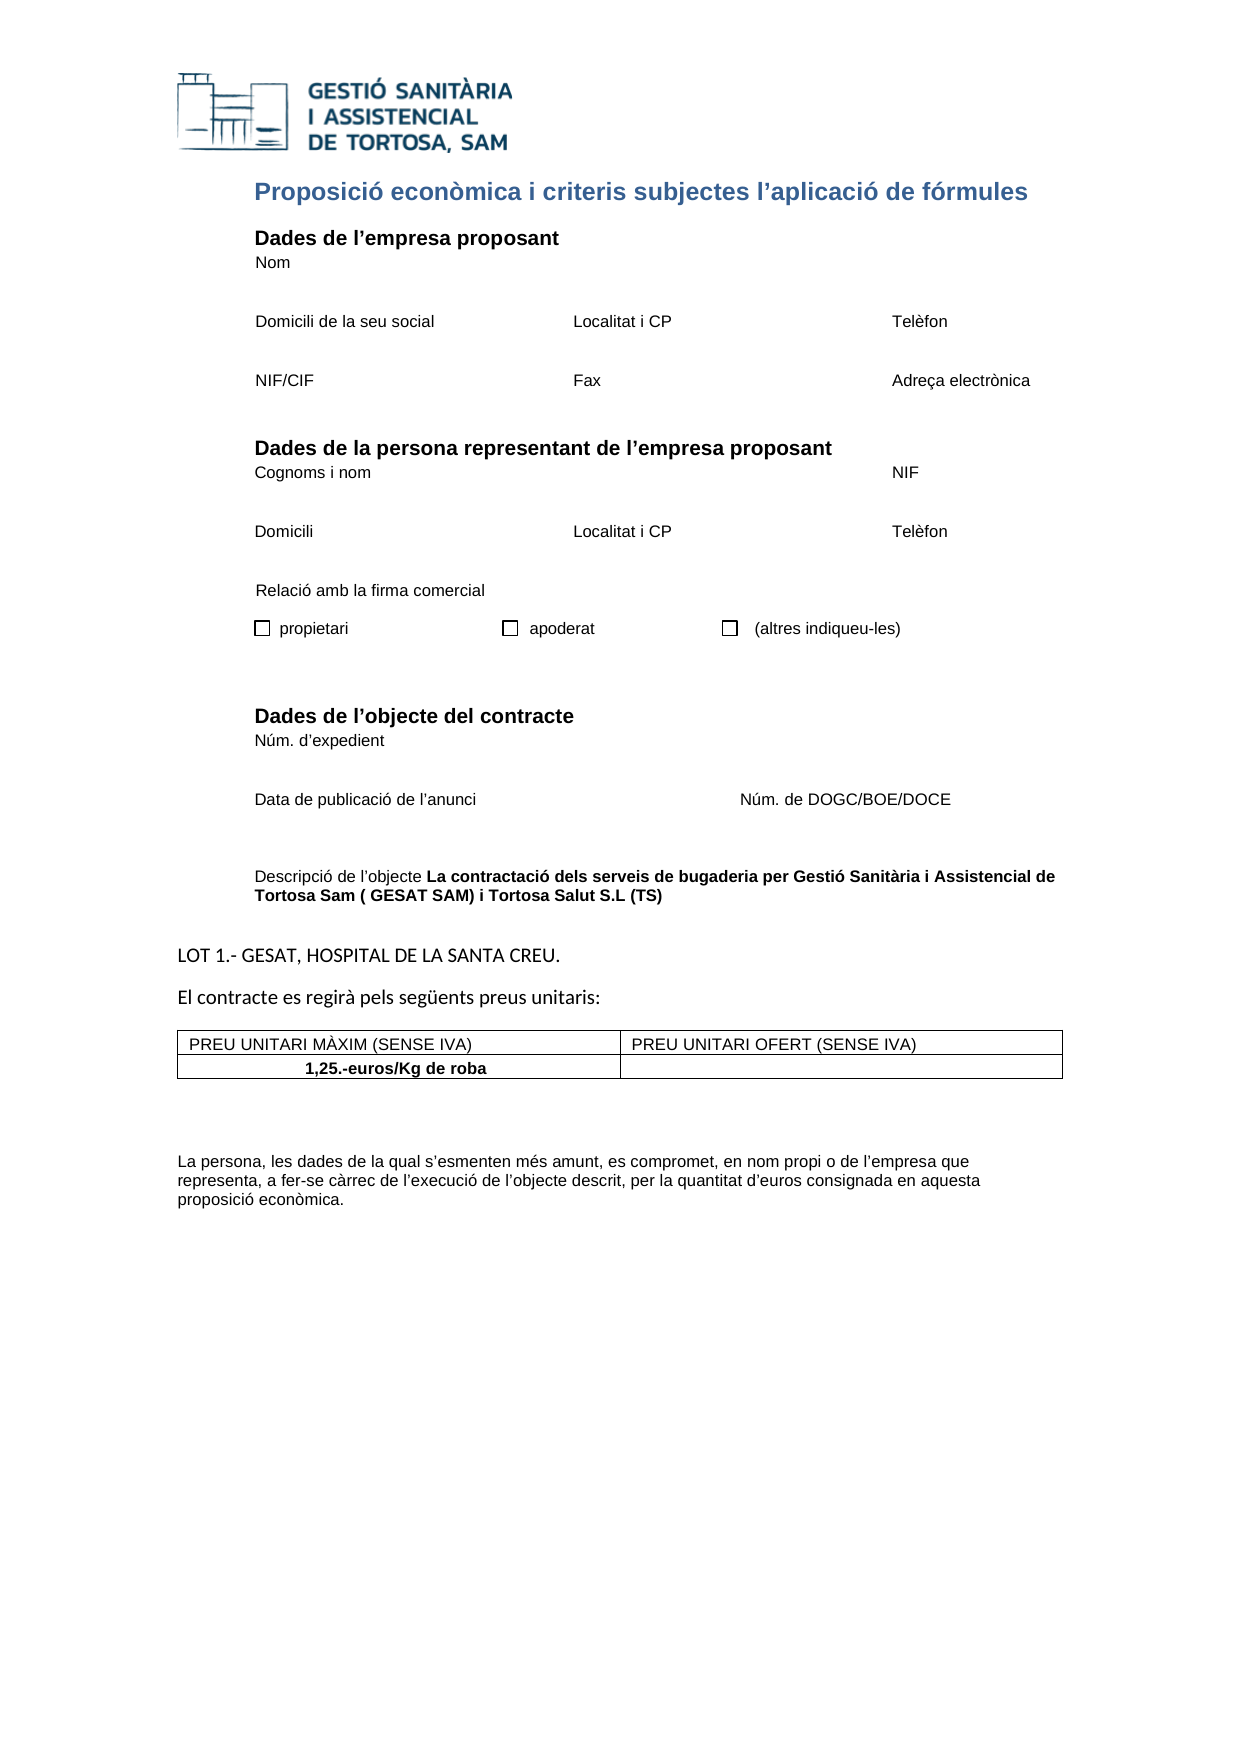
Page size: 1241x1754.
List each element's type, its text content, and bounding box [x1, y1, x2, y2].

text Dades de l’empresa proposant [254, 226, 1065, 249]
text El contracte es regirà pels següents preus unitaris: [177, 988, 1063, 1009]
text Descripció de l’objecte La contractació dels serveis de bugaderia per Gestió Sanitària i Assistencial de Tortosa Sam ( GESAT SAM) i Tortosa Salut S.L (TS) [254, 867, 1065, 904]
text LOT 1.- GESAT, HOSPITAL DE LA SANTA CREU. [177, 946, 1063, 967]
text Domicili Localitat i CP Telèfon [254, 521, 1065, 540]
text Proposició econòmica i criteris subjectes l’aplicació de fórmules [254, 177, 1065, 205]
text Dades de l’objecte del contracte [254, 703, 1065, 727]
table_header PREU UNITARI OFERT (SENSE IVA) [621, 1031, 1062, 1054]
text La persona, les dades de la qual s’esmenten més amunt, es compromet, en nom propi o de l’empresa que representa, a fer-se càrrec de l’execució de l’objecte descrit, per la quantitat d’euros consignada en aquesta proposició econòmica. [177, 1152, 1056, 1209]
text NIF/CIF Fax Adreça electrònica [255, 371, 1065, 390]
text Cognoms i nom NIF [254, 462, 1065, 481]
text propietari apoderat (altres indiqueu-les) [279, 618, 1065, 656]
picture [177, 73, 513, 153]
table_cell 1,25.-euros/Kg de roba [178, 1055, 620, 1078]
table_header PREU UNITARI MÀXIM (SENSE IVA) [178, 1031, 620, 1054]
text Domicili de la seu social Localitat i CP Telèfon [255, 312, 1065, 331]
table_cell [621, 1055, 1062, 1078]
text Relació amb la firma comercial [255, 580, 1065, 599]
text Nom [255, 253, 1065, 272]
text Dades de la persona representant de l’empresa proposant [254, 435, 1065, 459]
text Núm. d’expedient [254, 731, 1065, 750]
text Data de publicació de l’anunci Núm. de DOGC/BOE/DOCE [254, 789, 1065, 808]
